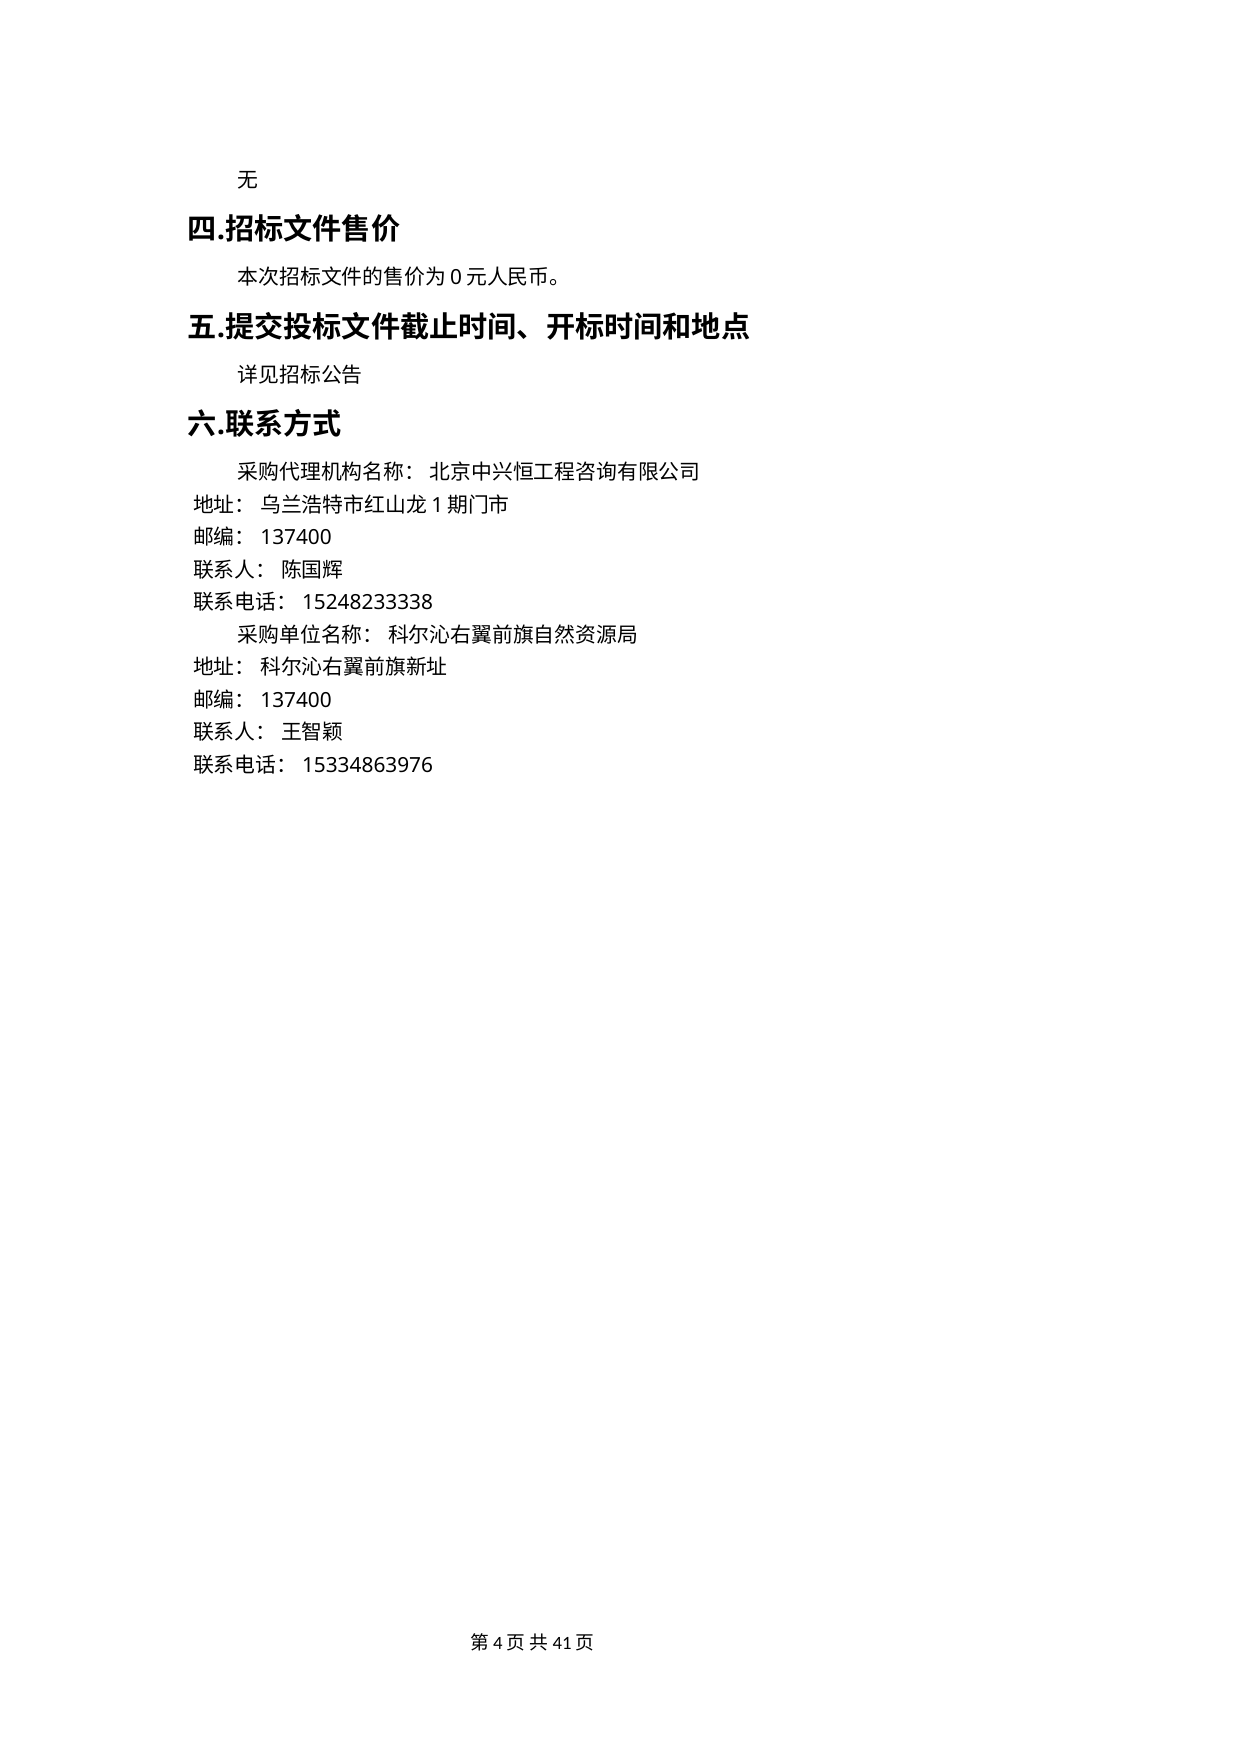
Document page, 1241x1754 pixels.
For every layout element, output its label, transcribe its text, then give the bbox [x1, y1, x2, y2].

text 联系电话： 15334863976 [187, 747, 1053, 779]
text 联系人： 陈国辉 [187, 552, 1053, 584]
text 采购代理机构名称： 北京中兴恒工程咨询有限公司 [187, 454, 1053, 487]
text 本次招标文件的售价为0元人民币。 [187, 259, 1053, 292]
text 无 [187, 162, 1053, 194]
text 五.提交投标文件截止时间、开标时间和地点 [187, 292, 1053, 357]
text 联系电话： 15248233338 [187, 584, 1053, 617]
text 地址： 乌兰浩特市红山龙1期门市 [187, 487, 1053, 519]
text 地址： 科尔沁右翼前旗新址 [187, 649, 1053, 682]
text 详见招标公告 [187, 357, 1053, 389]
text 联系人： 王智颖 [187, 714, 1053, 747]
text 六.联系方式 [187, 389, 1053, 454]
text 邮编： 137400 [187, 519, 1053, 552]
text 四.招标文件售价 [187, 194, 1053, 259]
text 邮编： 137400 [187, 682, 1053, 714]
text 采购单位名称： 科尔沁右翼前旗自然资源局 [187, 617, 1053, 649]
